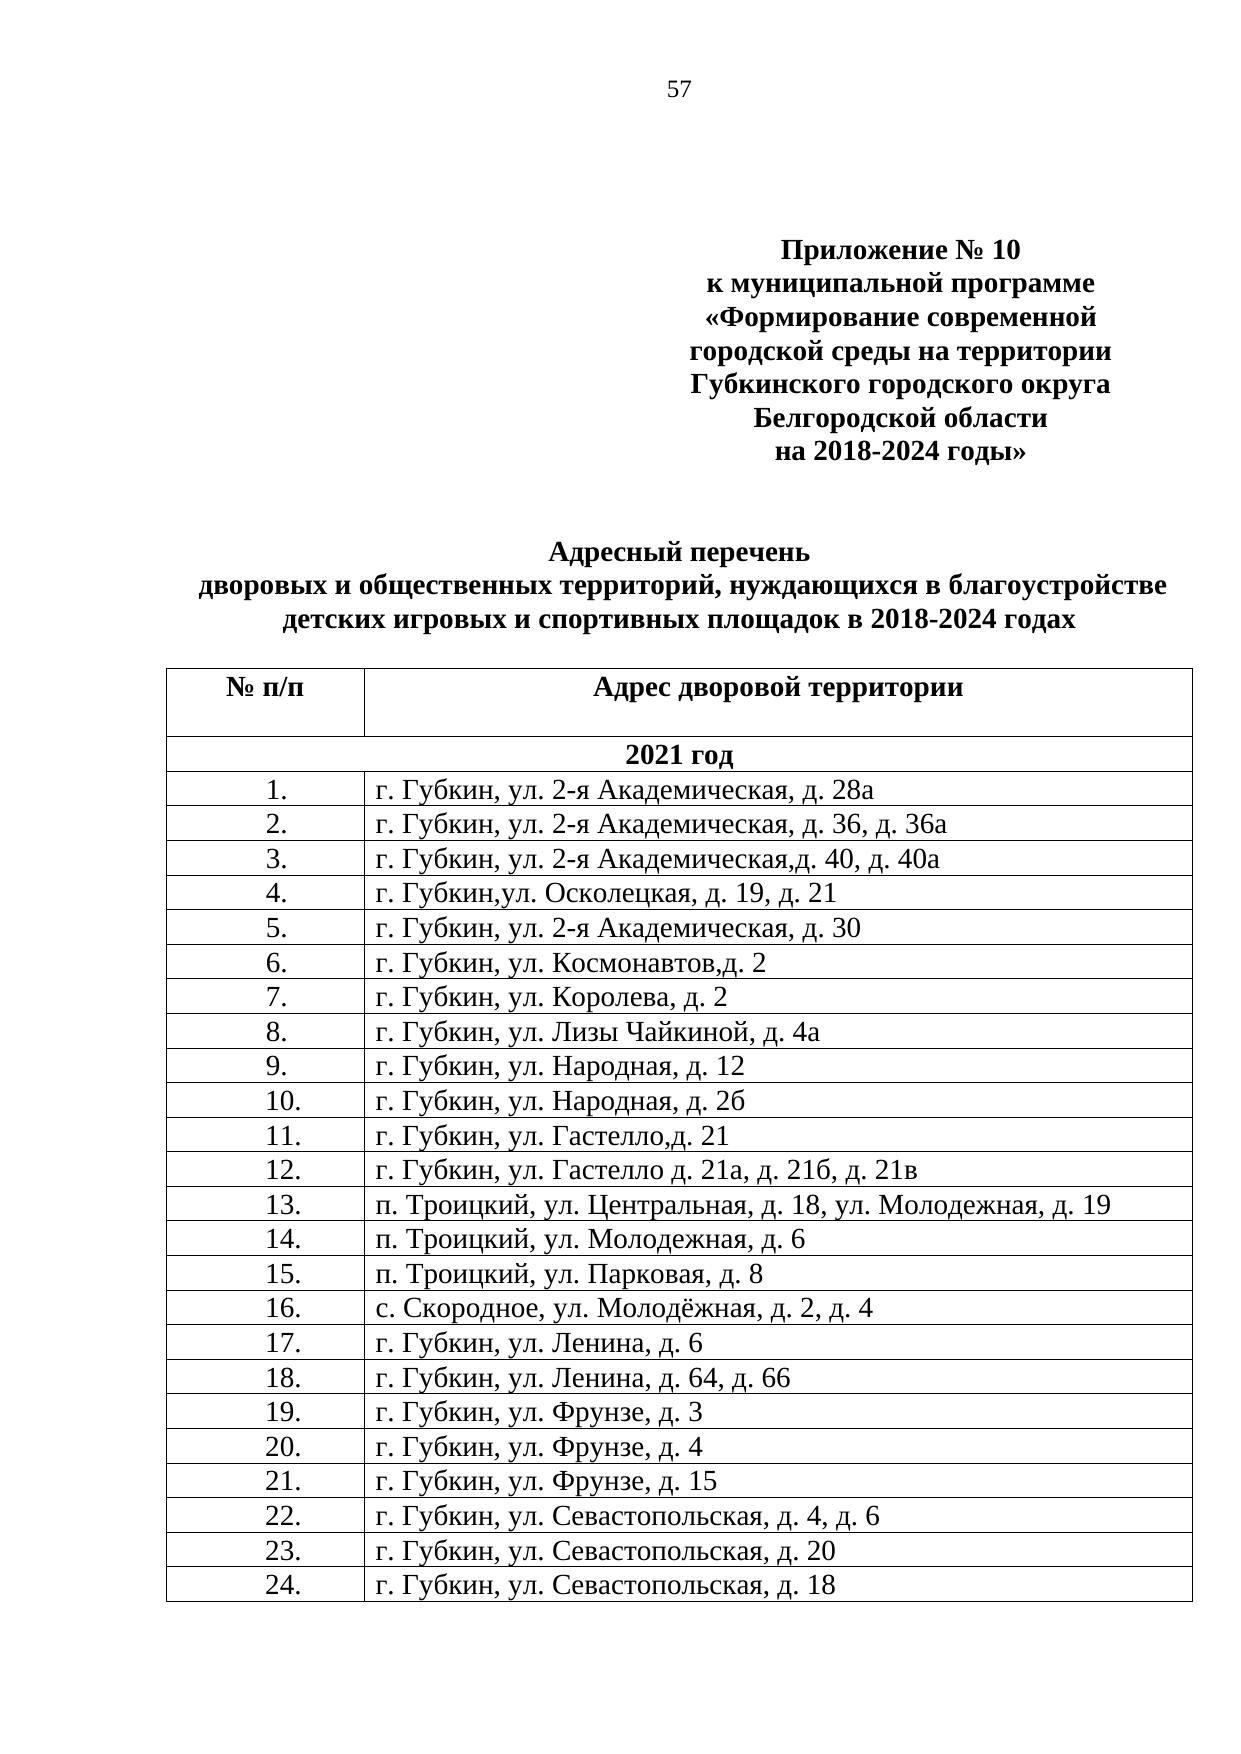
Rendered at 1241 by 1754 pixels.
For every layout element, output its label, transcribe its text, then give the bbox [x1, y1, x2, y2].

table_cell г. Губкин, ул. Фрунзе, д. 15 [365, 1464, 1192, 1497]
table_cell [167, 1291, 364, 1324]
table_cell г. Губкин, ул. 2-я Академическая, д. 30 [365, 910, 1192, 944]
text «Формирование современной [620, 299, 1181, 333]
table_cell с. Скородное, ул. Молодёжная, д. 2, д. 4 [365, 1291, 1192, 1324]
table_cell [167, 1429, 364, 1462]
table_cell [167, 1049, 364, 1082]
table_cell [167, 772, 364, 805]
table_cell г. Губкин, ул. Севастопольская, д. 18 [365, 1567, 1192, 1601]
table_cell п. Троицкий, ул. Молодежная, д. 6 [365, 1221, 1192, 1255]
table_cell [167, 1256, 364, 1289]
table_cell г. Губкин, ул. Космонавтов,д. 2 [365, 945, 1192, 978]
table_cell п. Троицкий, ул. Парковая, д. 8 [365, 1256, 1192, 1289]
table_cell [167, 1394, 364, 1428]
table_cell [167, 1533, 364, 1566]
table_cell [167, 1152, 364, 1186]
table_cell г. Губкин, ул. Фрунзе, д. 4 [365, 1429, 1192, 1462]
table_cell г. Губкин, ул. Народная, д. 2б [365, 1083, 1192, 1117]
text дворовых и общественных территорий, нуждающихся в благоустройстве [177, 567, 1181, 601]
table_cell [167, 910, 364, 944]
table_cell [167, 979, 364, 1013]
table_cell г. Губкин, ул. Ленина, д. 6 [365, 1325, 1192, 1359]
text Белгородской области [620, 400, 1181, 433]
table_cell 2021 год [167, 737, 1192, 771]
table_cell [167, 1221, 364, 1255]
table_cell [167, 1187, 364, 1220]
table_cell [167, 1325, 364, 1359]
table_cell г. Губкин, ул. Королева, д. 2 [365, 979, 1192, 1013]
table_cell г. Губкин, ул. Лизы Чайкиной, д. 4а [365, 1014, 1192, 1047]
table_cell г. Губкин, ул. 2-я Академическая,д. 40, д. 40а [365, 841, 1192, 874]
table_cell [167, 1498, 364, 1532]
table_cell [167, 1118, 364, 1151]
table_cell г. Губкин, ул. Гастелло д. 21а, д. 21б, д. 21в [365, 1152, 1192, 1186]
table_cell [167, 876, 364, 909]
table_cell [167, 1083, 364, 1117]
text городской среды на территории [620, 333, 1181, 366]
text детских игровых и спортивных площадок в 2018-2024 годах [177, 601, 1181, 634]
text на 2018-2024 годы» [620, 433, 1181, 467]
table_cell г. Губкин, ул. 2-я Академическая, д. 28а [365, 772, 1192, 805]
table_cell [167, 945, 364, 978]
table_cell г. Губкин, ул. Севастопольская, д. 20 [365, 1533, 1192, 1566]
table_cell [167, 841, 364, 874]
text к муниципальной программе [620, 266, 1181, 299]
table_cell [167, 1464, 364, 1497]
table_cell [167, 1360, 364, 1393]
table_header № п/п [167, 669, 364, 736]
table_cell г. Губкин, ул. 2-я Академическая, д. 36, д. 36а [365, 806, 1192, 840]
table_cell п. Троицкий, ул. Центральная, д. 18, ул. Молодежная, д. 19 [365, 1187, 1192, 1220]
table_cell г. Губкин,ул. Осколецкая, д. 19, д. 21 [365, 876, 1192, 909]
table_cell г. Губкин, ул. Ленина, д. 64, д. 66 [365, 1360, 1192, 1393]
table_cell г. Губкин, ул. Гастелло,д. 21 [365, 1118, 1192, 1151]
table_cell [167, 1567, 364, 1601]
table_cell г. Губкин, ул. Севастопольская, д. 4, д. 6 [365, 1498, 1192, 1532]
text Приложение № 10 [620, 232, 1181, 266]
table_cell г. Губкин, ул. Фрунзе, д. 3 [365, 1394, 1192, 1428]
table_cell г. Губкин, ул. Народная, д. 12 [365, 1049, 1192, 1082]
table_header Адрес дворовой территории [365, 669, 1192, 736]
table_cell [167, 806, 364, 840]
text Адресный перечень [177, 534, 1181, 567]
text Губкинского городского округа [620, 366, 1181, 400]
table_cell [167, 1014, 364, 1047]
